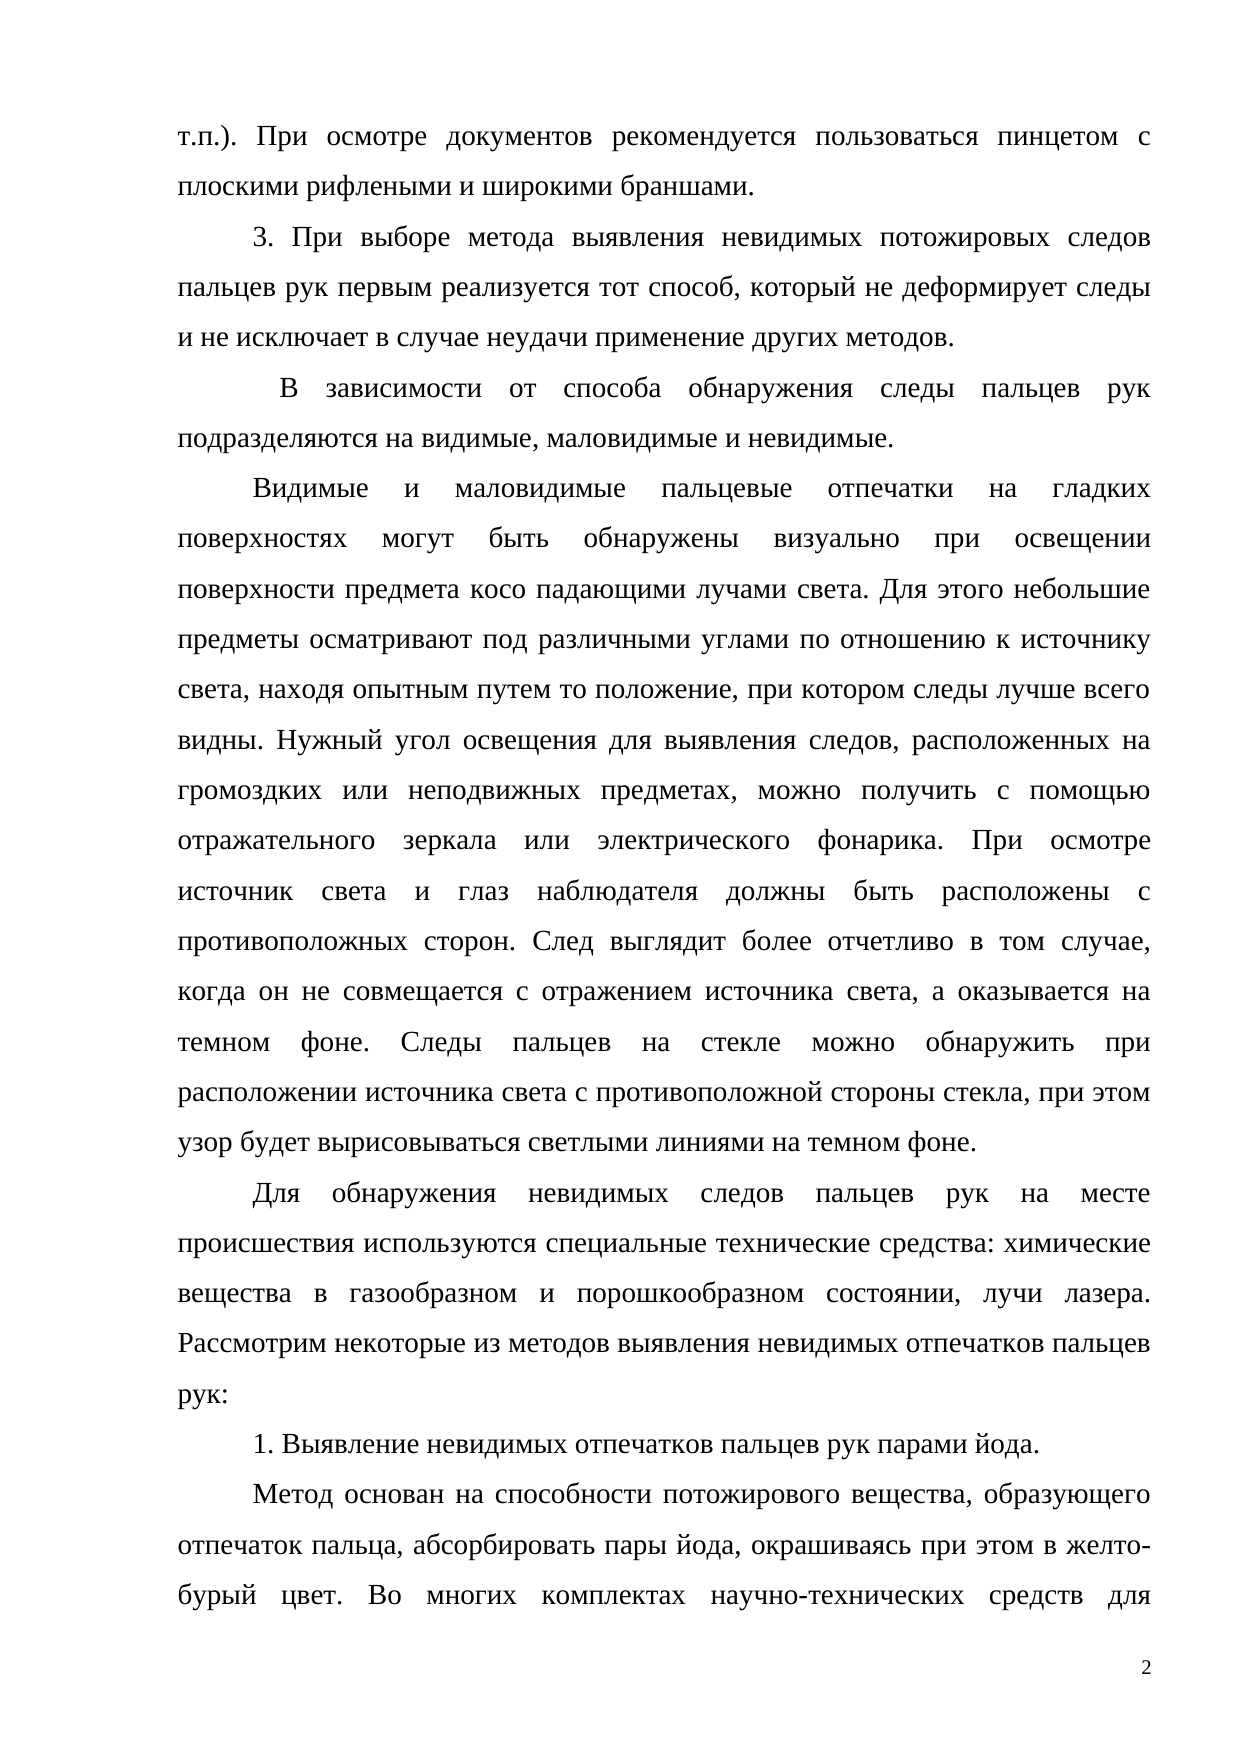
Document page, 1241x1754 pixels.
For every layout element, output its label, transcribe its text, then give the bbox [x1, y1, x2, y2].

text В зависимости от способа обнаружения следы пальцев рук подразделяются на видимые, маловидимые и невидимые. [177, 370, 1152, 453]
text Видимые и маловидимые пальцевые отпечатки на гладких поверхностях могут быть обнаружены визуально при освещении поверхности предмета косо падающими лучами света. Для этого небольшие предметы осматривают под различными углами по отношению к источнику света, находя опытным путем то положение, при котором следы лучше всего видны. Нужный угол освещения для выявления следов, расположенных на громоздких или неподвижных предметах, можно получить с помощью отражательного зеркала или электрического фонарика. При осмотре источник света и глаз наблюдателя должны быть расположены с противоположных сторон. След выглядит более отчетливо в том случае, когда он не совмещается с отражением источника света, а оказывается на темном фоне. Следы пальцев на стекле можно обнаружить при расположении источника света с противоположной стороны стекла, при этом узор будет вырисовываться светлыми линиями на темном фоне. [177, 470, 1152, 1158]
text Для обнаружения невидимых следов пальцев рук на месте происшествия используются специальные технические средства: химические вещества в газообразном и порошкообразном состоянии, лучи лазера. Рассмотрим некоторые из методов выявления невидимых отпечатков пальцев рук: [177, 1175, 1152, 1409]
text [177, 1477, 1152, 1611]
text 1. Выявление невидимых отпечатков пальцев рук парами йода. [177, 1426, 1152, 1460]
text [177, 118, 1152, 202]
text 3. При выборе метода выявления невидимых потожировых следов пальцев рук первым реализуется тот способ, который не деформирует следы и не исключает в случае неудачи применение других методов. [177, 219, 1152, 353]
